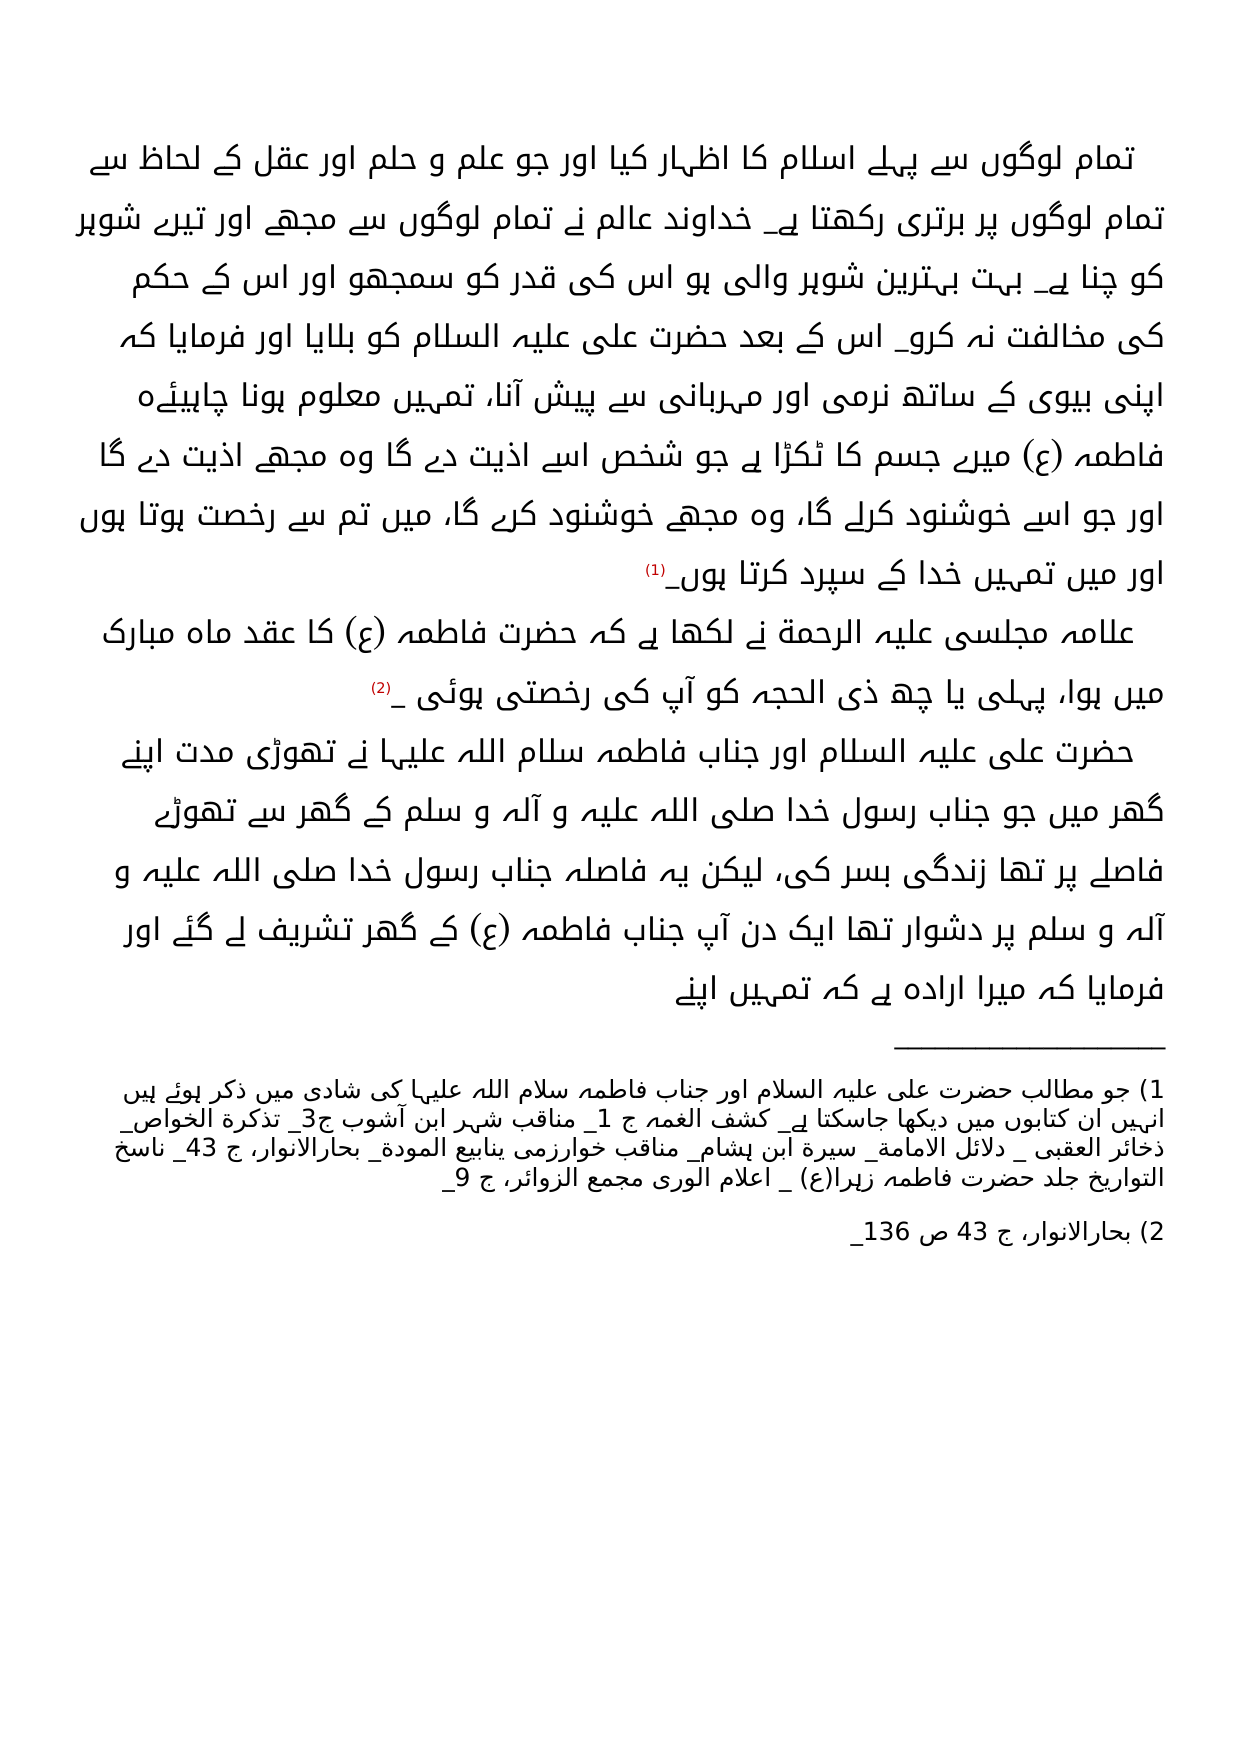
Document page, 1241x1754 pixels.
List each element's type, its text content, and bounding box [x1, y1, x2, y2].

text علامہ مجلسی علیہ الرحمة نے لکھا ہے کہ حضرت فاطمہ (ع) کا عقد ماہ مبارک میں ہوا، پہلی یا چھ ذی الحجہ کو آپ کی رخصتی ہوئی _(2) [75, 604, 1165, 722]
text تمام لوگوں سے پہلے اسلام کا اظہار کیا اور جو علم و حلم اور عقل کے لحاظ سے تمام لوگوں پر برتری رکھتا ہے_ خداوند عالم نے تمام لوگوں سے مجھے اور تیرے شوہر کو چنا ہے_ بہت بہترین شوہر والی ہو اس کی قدر کو سمجھو اور اس کے حکم کی مخالفت نہ کرو_ اس کے بعد حضرت علی علیہ السلام کو بلایا اور فرمایا کہ اپنی بیوی کے ساتھ نرمی اور مہربانی سے پیش آنا، تمہیں معلوم ہونا چاہیئےہ فاطمہ (ع) میرے جسم کا ٹکڑا ہے جو شخص اسے اذیت دے گا وہ مجھے اذیت دے گا اور جو اسے خوشنود کرلے گا، وہ مجھے خوشنود کرے گا، میں تم سے رخصت ہوتا ہوں اور میں تمہیں خدا کے سپرد کرتا ہوں_(1) [75, 130, 1165, 604]
text ____________________ [75, 1019, 1165, 1050]
text 2) بحارالانوار، ج 43 ص 136_ [75, 1217, 1165, 1246]
text 1) جو مطالب حضرت علی علیہ السلام اور جناب فاطمہ سلام اللہ علیہا کی شادی میں ذکر ہوئے ہیں انہیں ان کتابوں میں دیکھا جاسکتا ہے_ کشف الغمہ ج 1_ مناقب شہر ابن آشوب ج3_ تذکرة الخواص_ ذخائر العقبی _ دلائل الامامة_ سیرة ابن ہشام_ مناقب خوارزمی ینابیع المودة_ بحارالانوار، ج 43_ ناسخ التواریخ جلد حضرت فاطمہ زہرا(ع) _ اعلام الوری مجمع الزوائر، ج 9_ [75, 1075, 1165, 1192]
text حضرت علی علیہ السلام اور جناب فاطمہ سلام اللہ علیہا نے تھوڑی مدت اپنے گھر میں جو جناب رسول خدا صلی اللہ علیہ و آلہ و سلم کے گھر سے تھوڑے فاصلے پر تھا زندگی بسر کی، لیکن یہ فاصلہ جناب رسول خدا صلی اللہ علیہ و آلہ و سلم پر دشوار تھا ایک دن آپ جناب فاطمہ (ع) کے گھر تشریف لے گئے اور فرمایا کہ میرا ارادہ ہے کہ تمہیں اپنے [75, 722, 1165, 1019]
